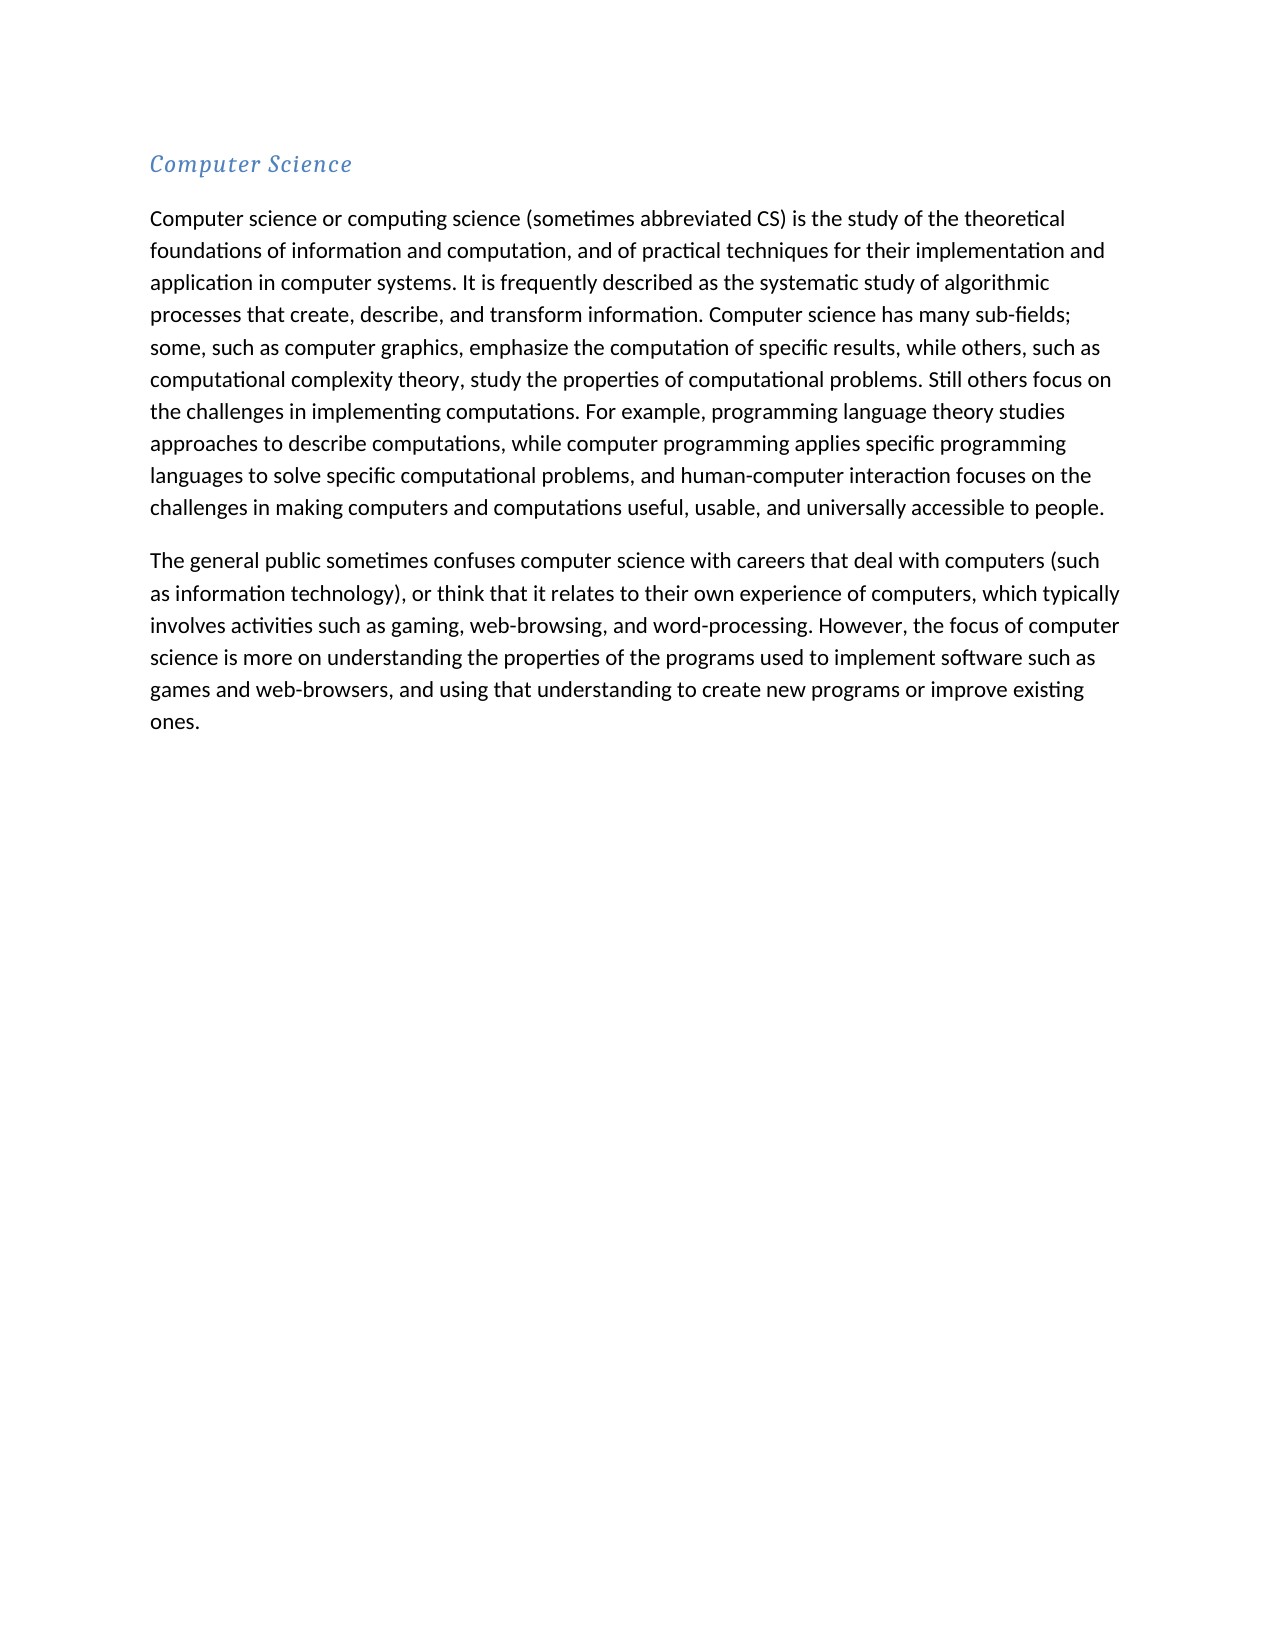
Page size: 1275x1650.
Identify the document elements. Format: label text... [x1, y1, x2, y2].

subtitle Computer Science [150, 150, 1125, 179]
text Computer science or computing science (sometimes abbreviated CS) is the study of the theoretical foundations of information and computation, and of practical techniques for their implementation and application in computer systems. It is frequently described as the systematic study of algorithmic processes that create, describe, and transform information. Computer science has many sub-fields; some, such as computer graphics, emphasize the computation of specific results, while others, such as computational complexity theory, study the properties of computational problems. Still others focus on the challenges in implementing computations. For example, programming language theory studies approaches to describe computations, while computer programming applies specific programming languages to solve specific computational problems, and human-computer interaction focuses on the challenges in making computers and computations useful, usable, and universally accessible to people. [150, 204, 1125, 522]
text The general public sometimes confuses computer science with careers that deal with computers (such as information technology), or think that it relates to their own experience of computers, which typically involves activities such as gaming, web-browsing, and word-processing. However, the focus of computer science is more on understanding the properties of the programs used to implement software such as games and web-browsers, and using that understanding to create new programs or improve existing ones. [150, 547, 1125, 736]
